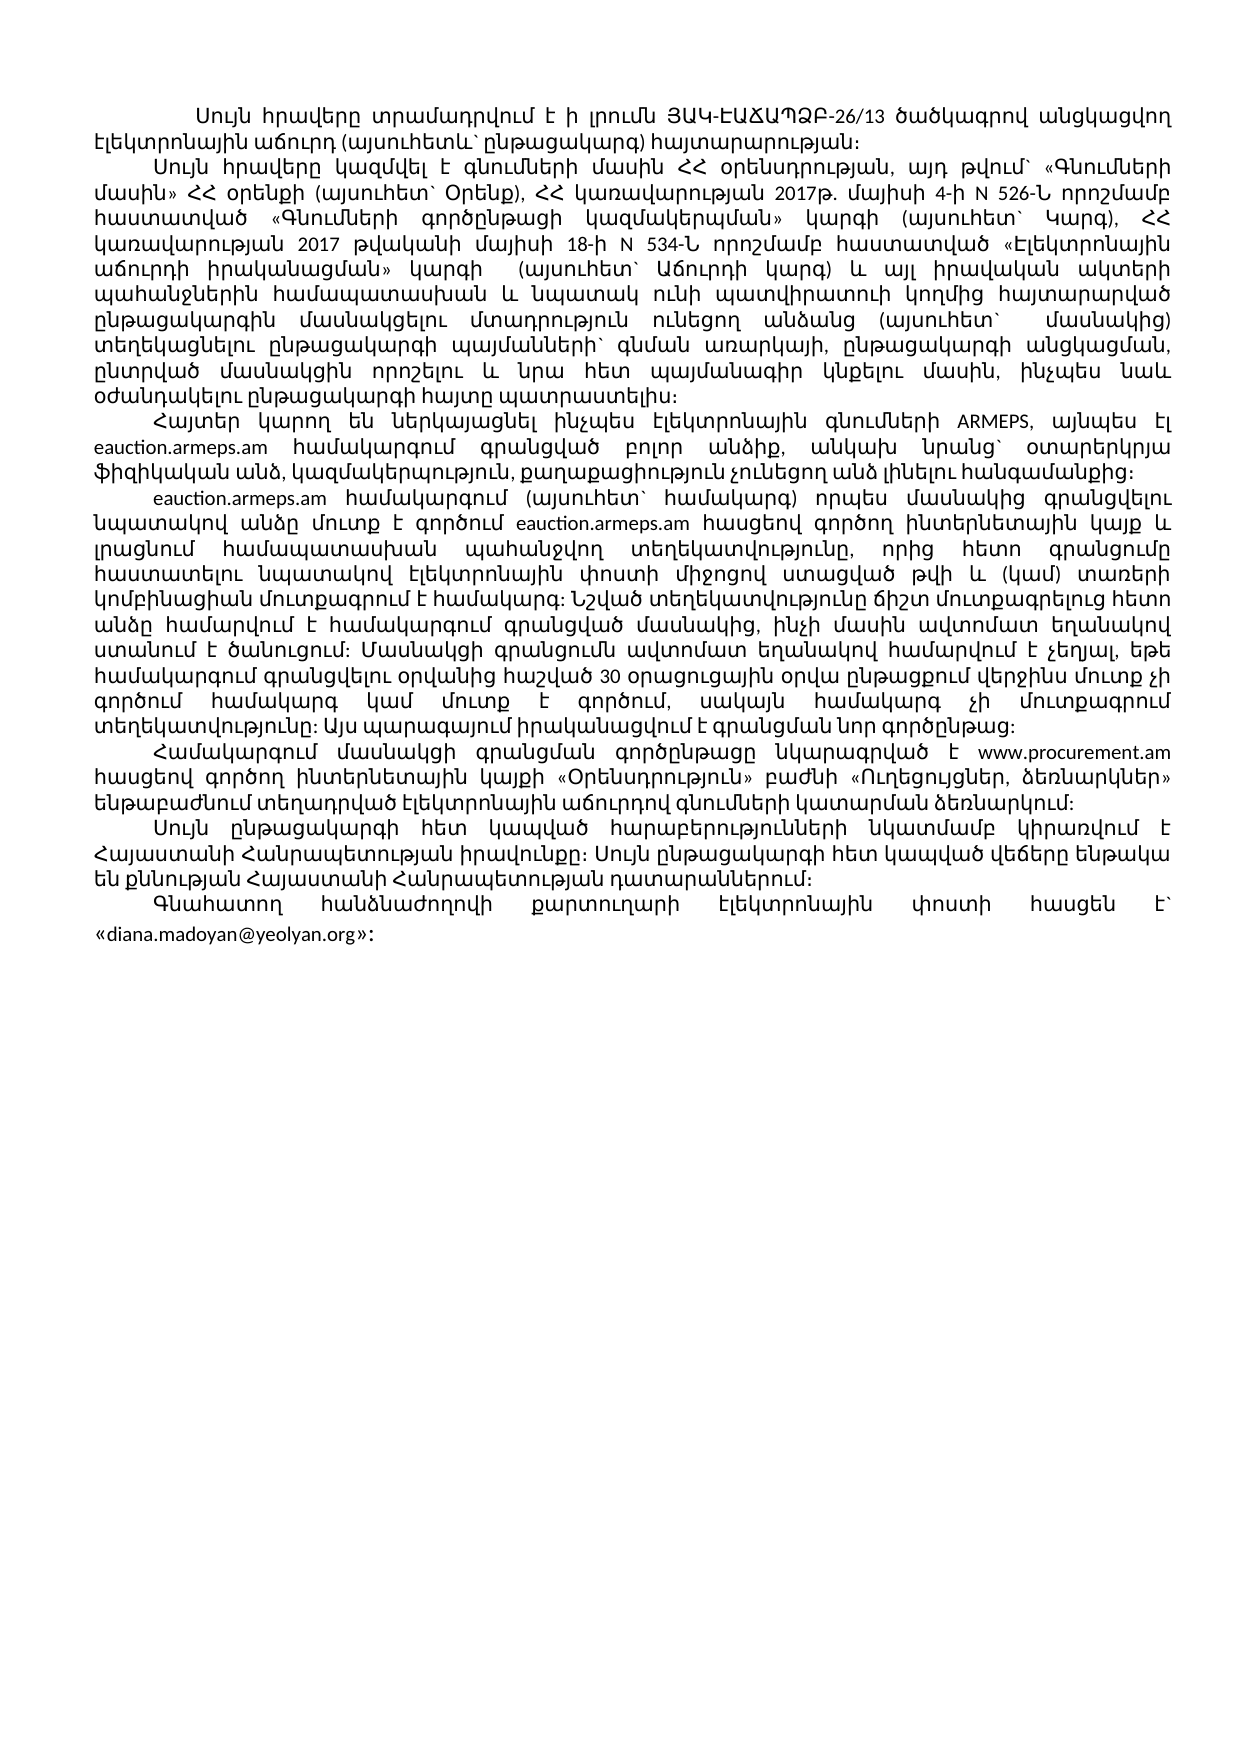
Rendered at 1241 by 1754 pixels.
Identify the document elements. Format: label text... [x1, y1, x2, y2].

text Հայտեր կարող են ներկայացնել ինչպես էլեկտրոնային գնումների ARMEPS, այնպես էլ eauction.armeps.am համակարգում գրանցված բոլոր անձիք, անկախ նրանց` օտարերկրյա ֆիզիկական անձ, կազմակերպություն, քաղաքացիություն չունեցող անձ լինելու հանգամանքից։ [94, 409, 1171, 485]
text Գնահատող հանձնաժողովի քարտուղարի էլեկտրոնային փոստի հասցեն է` «diana.madoyan@yeolyan.org»: [94, 892, 1171, 948]
text Սույն ընթացակարգի հետ կապված հարաբերությունների նկատմամբ կիրառվում է Հայաստանի Հանրապետության իրավունքը։ Սույն ընթացակարգի հետ կապված վեճերը ենթակա են քննության Հայաստանի Հանրապետության դատարաններում։ [94, 815, 1171, 892]
text eauction.armeps.am համակարգում (այսուհետ` համակարգ) որպես մասնակից գրանցվելու նպատակով անձը մուտք է գործում eauction.armeps.am հասցեով գործող ինտերնետային կայք և լրացնում համապատասխան պահանջվող տեղեկատվությունը, որից հետո գրանցումը հաստատելու նպատակով էլեկտրոնային փոստի միջոցով ստացված թվի և (կամ) տառերի կոմբինացիան մուտքագրում է համակարգ: Նշված տեղեկատվությունը ճիշտ մուտքագրելուց հետո անձը համարվում է համակարգում գրանցված մասնակից, ինչի մասին ավտոմատ եղանակով ստանում է ծանուցում: Մասնակցի գրանցումն ավտոմատ եղանակով համարվում է չեղյալ, եթե համակարգում գրանցվելու օրվանից հաշված 30 օրացուցային օրվա ընթացքում վերջինս մուտք չի գործում համակարգ կամ մուտք է գործում, սակայն համակարգ չի մուտքագրում տեղեկատվությունը: Այս պարագայում իրականացվում է գրանցման նոր գործընթաց: [94, 485, 1171, 739]
text Սույն հրավերը կազմվել է գնումների մասին ՀՀ օրենսդրության, այդ թվում` «Գնումների մասին» ՀՀ օրենքի (այսուհետ` Օրենք), ՀՀ կառավարության 2017թ. մայիսի 4-ի N 526-Ն որոշմամբ հաստատված «Գնումների գործընթացի կազմակերպման» կարգի (այսուհետ` Կարգ), ՀՀ կառավարության 2017 թվականի մայիսի 18-ի N 534-Ն որոշմամբ հաստատված «Էլեկտրոնային աճուրդի իրականացման» կարգի (այսուհետ` Աճուրդի կարգ) և այլ իրավական ակտերի պահանջներին համապատասխան և նպատակ ունի պատվիրատուի կողմից հայտարարված ընթացակարգին մասնակցելու մտադրություն ունեցող անձանց (այսուհետ` մասնակից) տեղեկացնելու ընթացակարգի պայմանների` գնման առարկայի, ընթացակարգի անցկացման, ընտրված մասնակցին որոշելու և նրա հետ պայմանագիր կնքելու մասին, ինչպես նաև օժանդակելու ընթացակարգի հայտը պատրաստելիս։ [94, 154, 1171, 409]
text Սույն հրավերը տրամադրվում է ի լրումն ՅԱԿ-ԷԱՃԱՊՁԲ-26/13 ծածկագրով անցկացվող էլեկտրոնային աճուրդ (այսուհետև` ընթացակարգ) հայտարարության։ [94, 104, 1171, 154]
text Համակարգում մասնակցի գրանցման գործընթացը նկարագրված է www.procurement.am հասցեով գործող ինտերնետային կայքի «Օրենսդրություն» բաժնի «Ուղեցույցներ, ձեռնարկներ» ենթաբաժնում տեղադրված էլեկտրոնային աճուրդով գնումների կատարման ձեռնարկում: [94, 739, 1171, 815]
